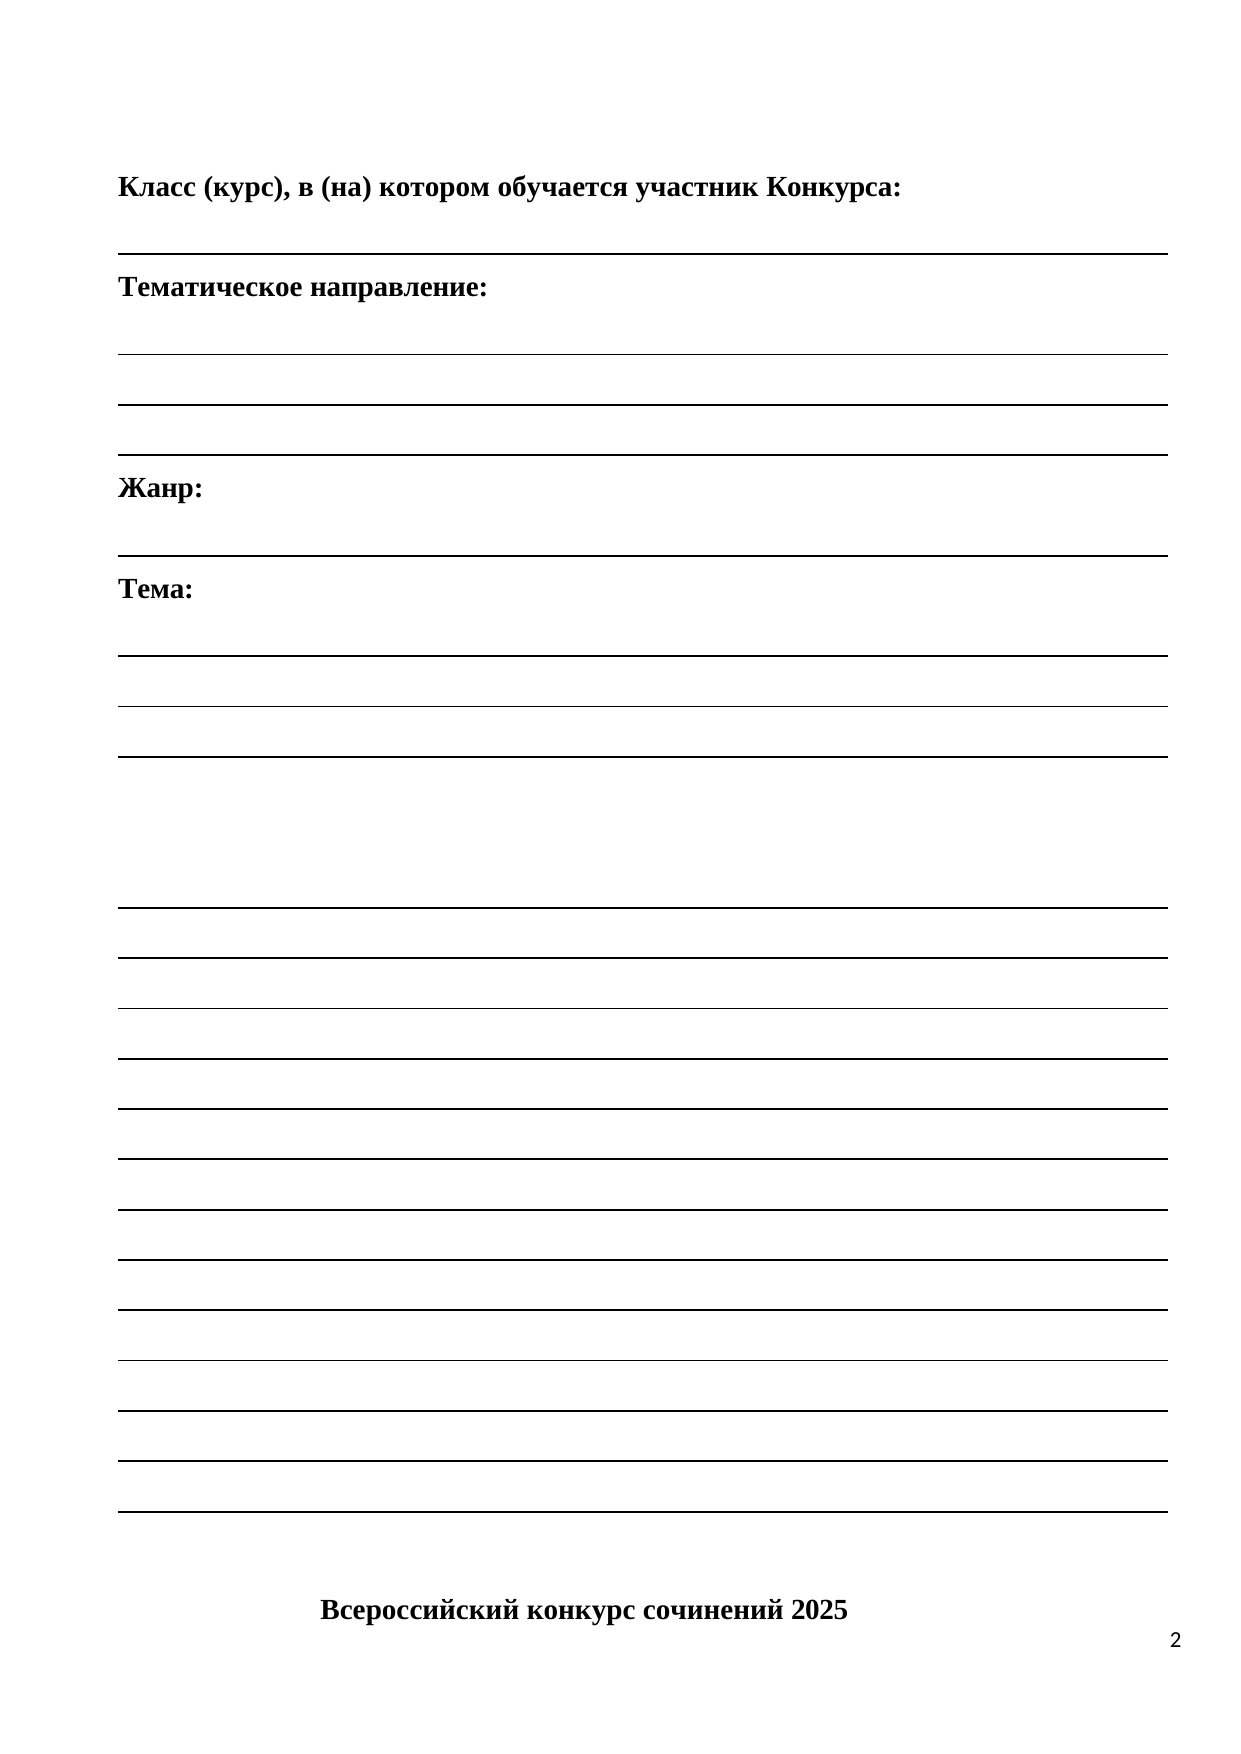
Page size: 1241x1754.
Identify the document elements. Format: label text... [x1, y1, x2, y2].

text Тема: [118, 571, 1063, 605]
text Тематическое направление: [118, 269, 1063, 303]
text Жанр: [118, 471, 1063, 504]
text Класс (курс), в (на) котором обучается участник Конкурса: [118, 169, 1063, 202]
